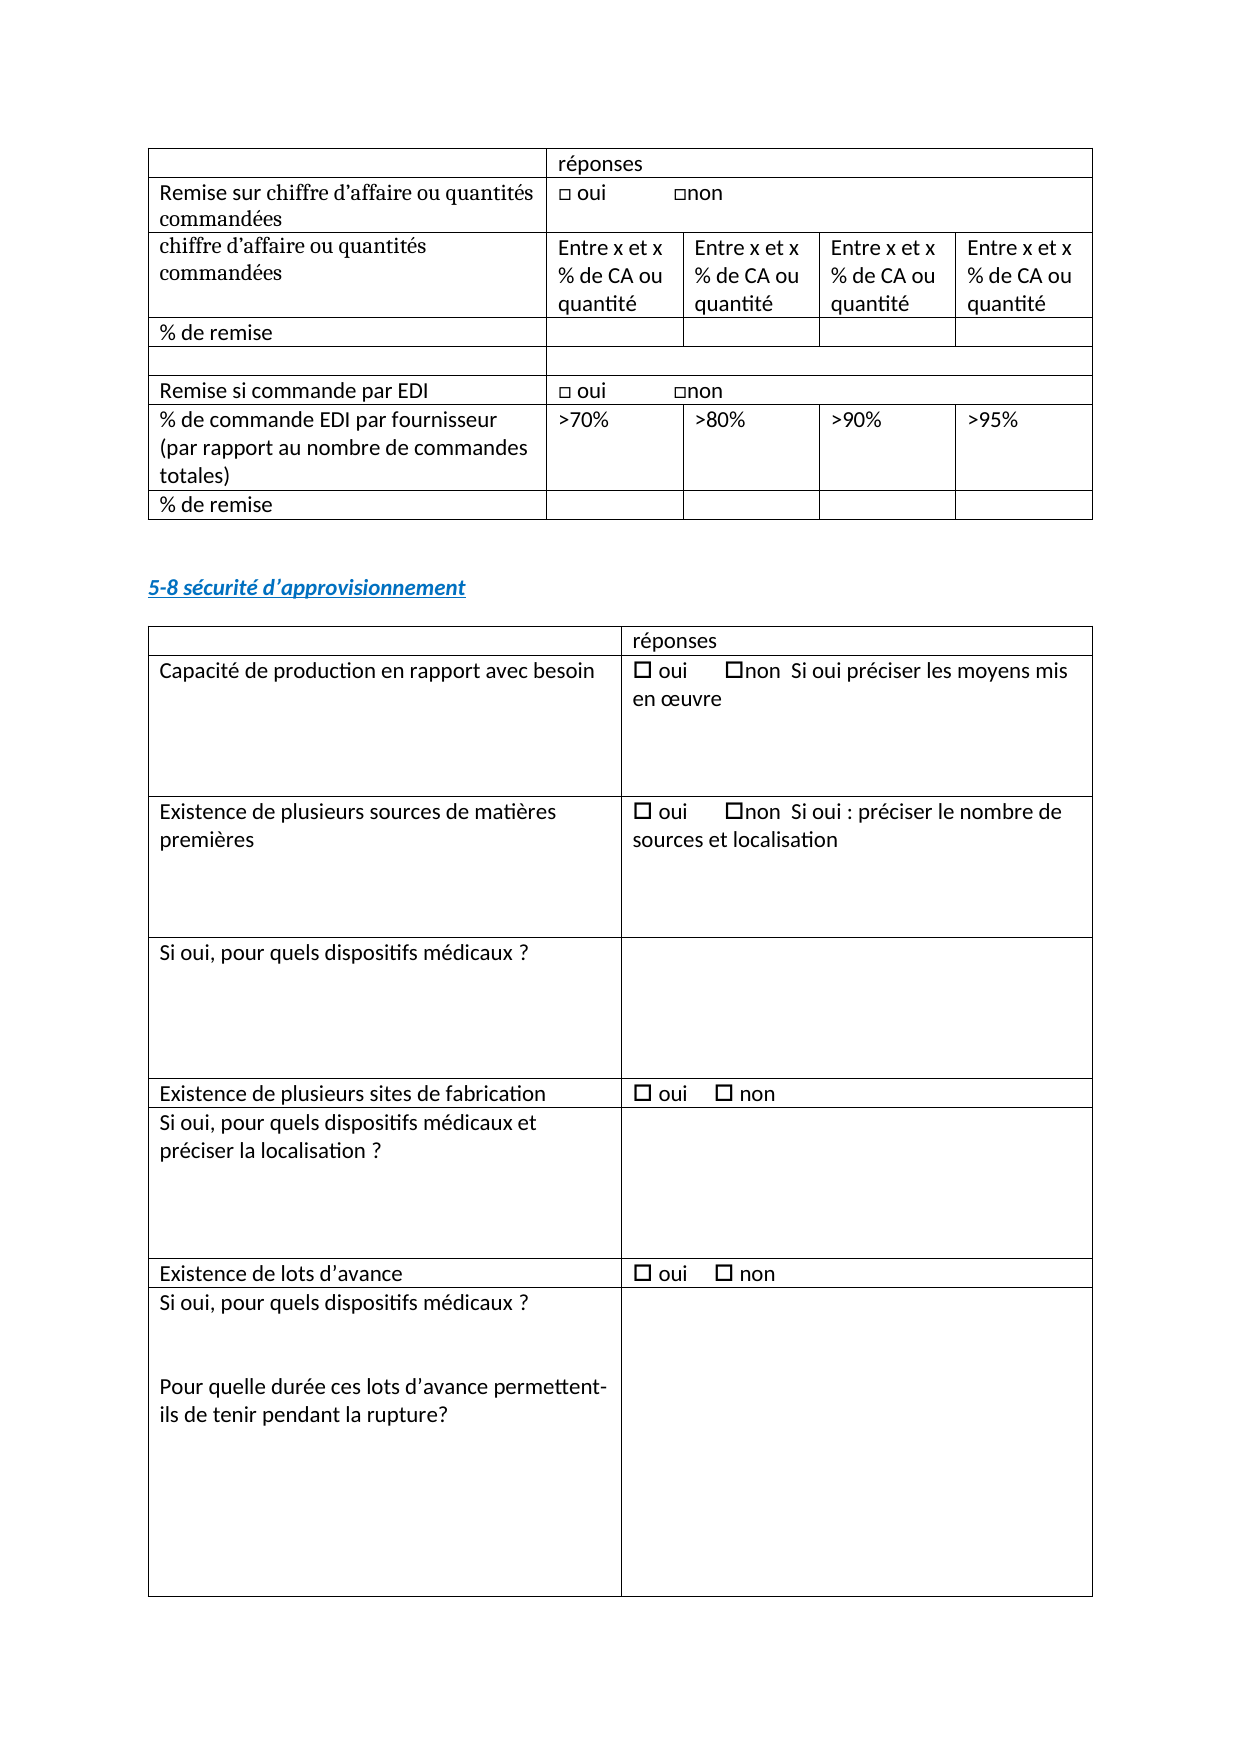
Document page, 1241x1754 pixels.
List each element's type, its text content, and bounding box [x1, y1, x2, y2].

table_cell Existence de plusieurs sources de matières premières [149, 797, 621, 937]
table_cell Existence de plusieurs sites de fabrication [149, 1079, 621, 1107]
table_cell Si oui, pour quels dispositifs médicaux ? [149, 938, 621, 1078]
table_cell Remise sur chiffre d’affaire ou quantités commandées [149, 178, 546, 232]
table_cell Existence de lots d’avance [149, 1259, 621, 1287]
table_cell Capacité de production en rapport avec besoin [149, 656, 621, 796]
table_cell □ oui □non [547, 376, 1092, 404]
table_cell □ oui □non [547, 178, 1092, 232]
table_cell Si oui, pour quels dispositifs médicaux et préciser la localisation ? [149, 1108, 621, 1258]
table_cell oui non [622, 1259, 1092, 1287]
table_cell [820, 491, 955, 518]
table_cell [622, 1108, 1092, 1258]
table_cell [622, 1288, 1092, 1596]
table_cell >70% [547, 405, 683, 489]
table_header [149, 149, 546, 177]
table_cell Si oui, pour quels dispositifs médicaux ? Pour quelle durée ces lots d’avance permettent-ils de tenir pendant la rupture? [149, 1288, 621, 1596]
table_cell [820, 318, 955, 346]
table_header réponses [547, 149, 1092, 177]
table_header réponses [622, 627, 1092, 655]
table_cell [956, 318, 1092, 346]
table_cell [684, 318, 819, 346]
table_cell % de remise [149, 491, 546, 518]
table_cell >80% [684, 405, 819, 489]
table_cell [547, 318, 683, 346]
table_cell [547, 491, 683, 518]
table_cell [684, 491, 819, 518]
table_cell oui non Si oui : préciser le nombre de sources et localisation [622, 797, 1092, 937]
table_cell [956, 491, 1092, 518]
text 5-8 sécurité d’approvisionnement [148, 573, 1093, 601]
table_cell Entre x et x % de CA ou quantité [547, 233, 683, 317]
table_cell Entre x et x % de CA ou quantité [820, 233, 955, 317]
table_cell oui non [622, 1079, 1092, 1107]
table_cell Entre x et x % de CA ou quantité [956, 233, 1092, 317]
table_cell oui non Si oui préciser les moyens mis en œuvre [622, 656, 1092, 796]
table_cell % de remise [149, 318, 546, 346]
table_cell >90% [820, 405, 955, 489]
table_cell chiffre d’affaire ou quantités commandées [149, 233, 546, 317]
table_cell [149, 347, 546, 375]
table_cell >95% [956, 405, 1092, 489]
table_cell Remise si commande par EDI [149, 376, 546, 404]
table_cell Entre x et x % de CA ou quantité [684, 233, 819, 317]
table_cell [622, 938, 1092, 1078]
table_cell % de commande EDI par fournisseur (par rapport au nombre de commandes totales) [149, 405, 546, 489]
table_cell [547, 347, 1092, 375]
table_header [149, 627, 621, 655]
